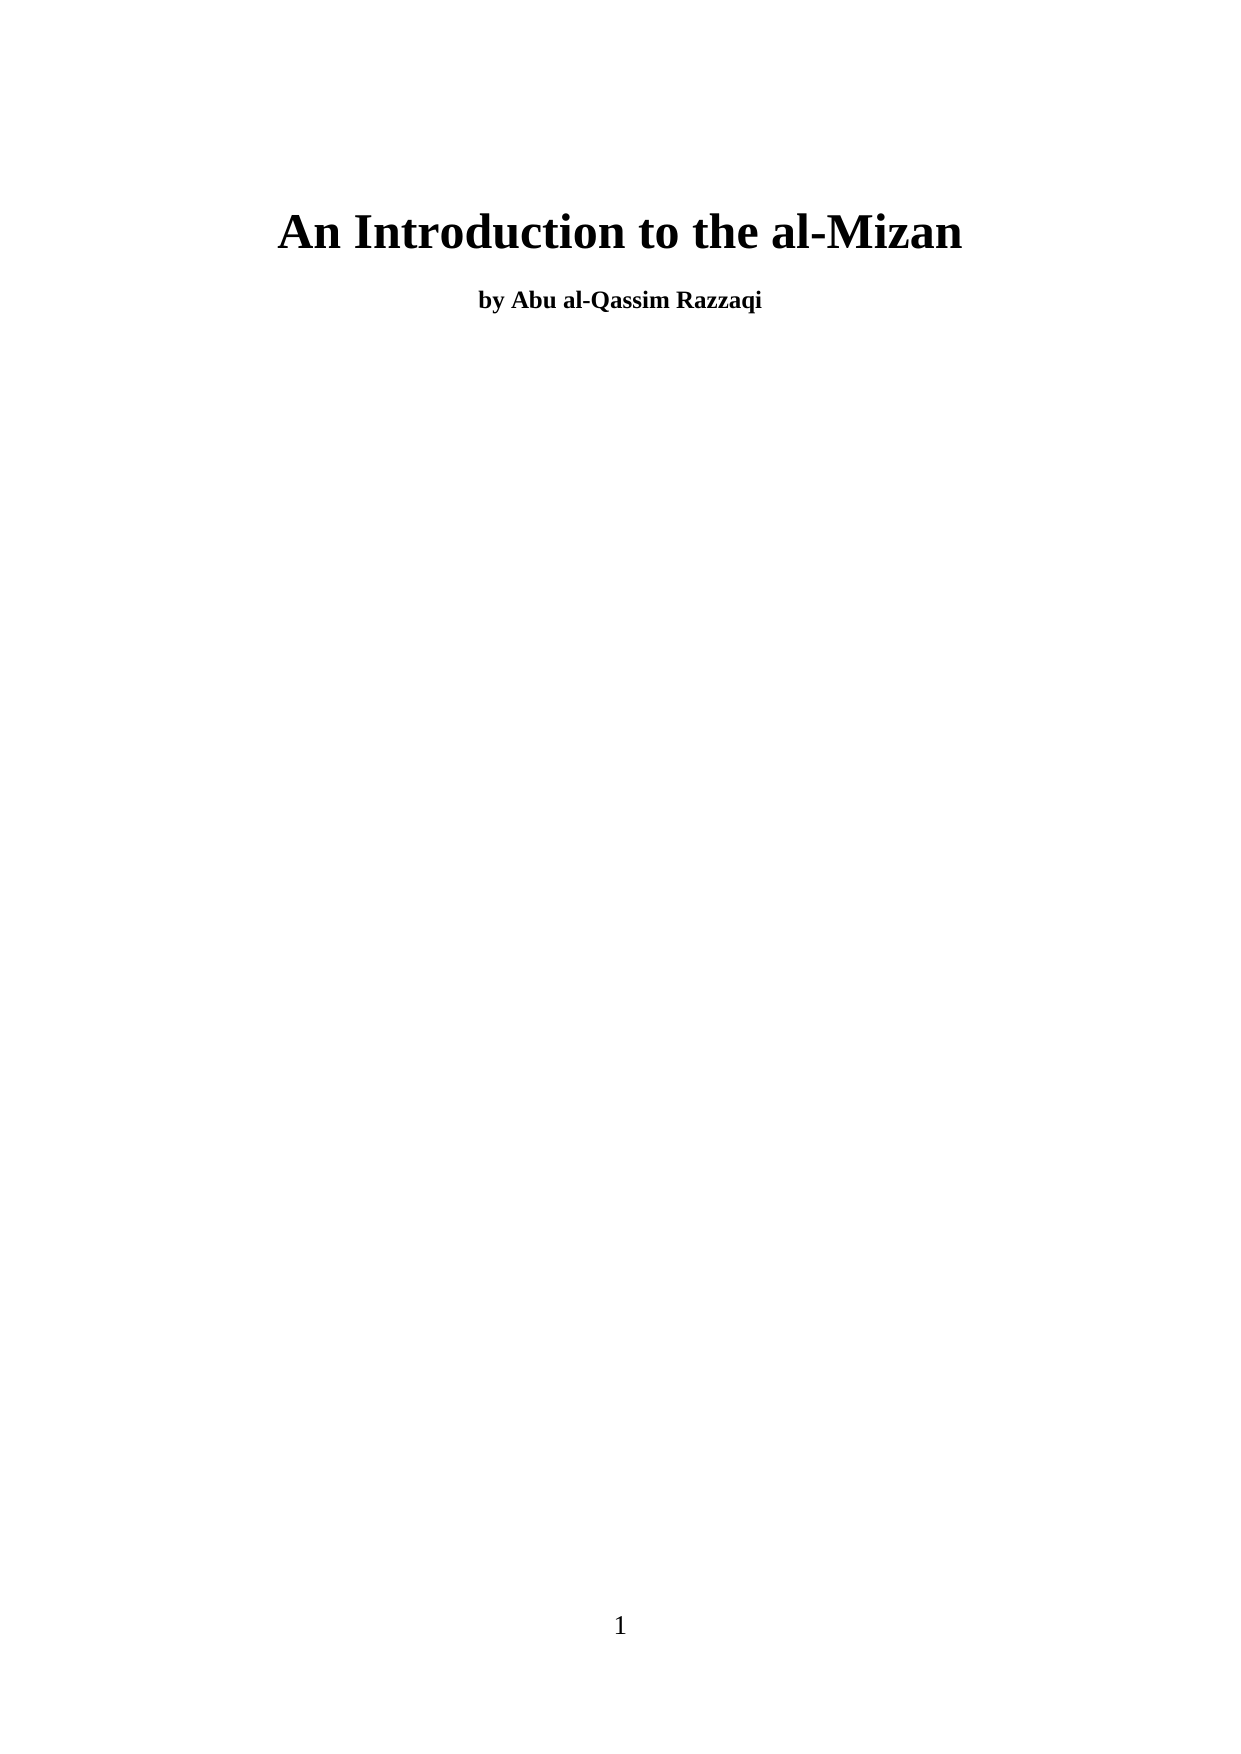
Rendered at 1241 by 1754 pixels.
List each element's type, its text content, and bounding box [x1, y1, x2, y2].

text An Introduction to the al-Mizan [236, 202, 1004, 260]
text by Abu al-Qassim Razzaqi [236, 285, 1004, 313]
